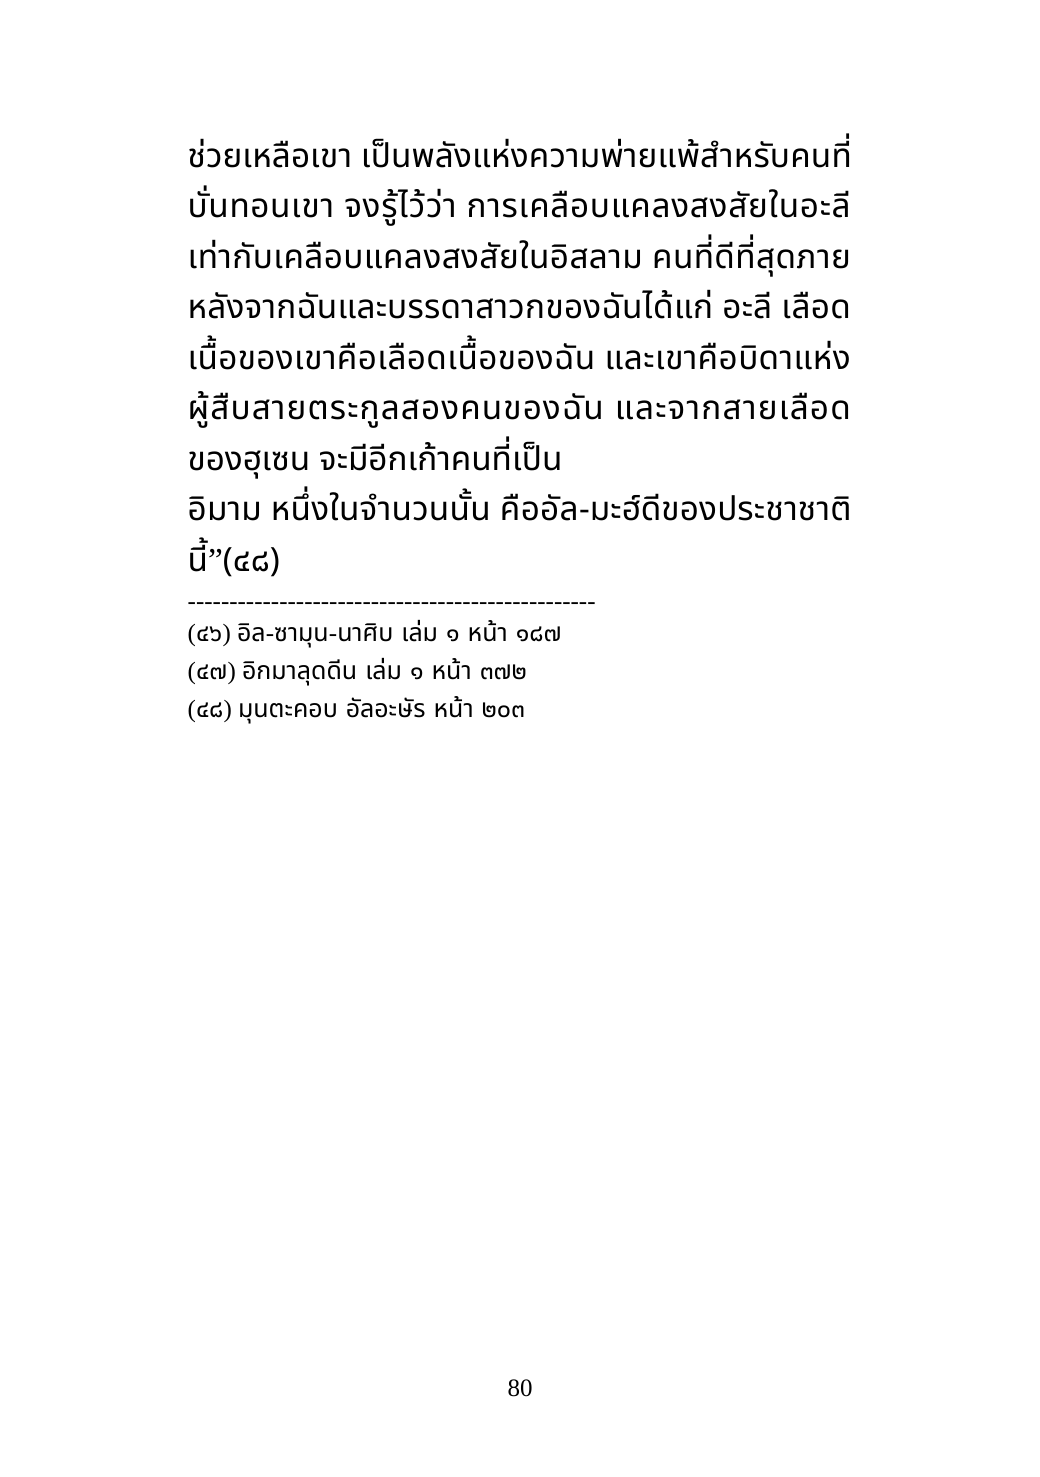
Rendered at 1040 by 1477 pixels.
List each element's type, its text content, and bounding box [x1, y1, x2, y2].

text (๔๗) อิกมาลุดดีน เล่ม ๑ หน้า ๓๗๒ [187, 653, 852, 691]
text (๔๘) มุนตะคอบ อัลอะษัร หน้า ๒๐๓ [187, 691, 852, 728]
text ------------------------------------------------- [187, 586, 852, 615]
text อิมาม หนึ่งในจำนวนนั้น คืออัล-มะฮ์ดีของประชาชาตินี้”(๔๘) [187, 485, 852, 586]
text (๔๖) อิล-ซามุน-นาศิบ เล่ม ๑ หน้า ๑๘๗ [187, 615, 852, 653]
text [187, 132, 852, 485]
